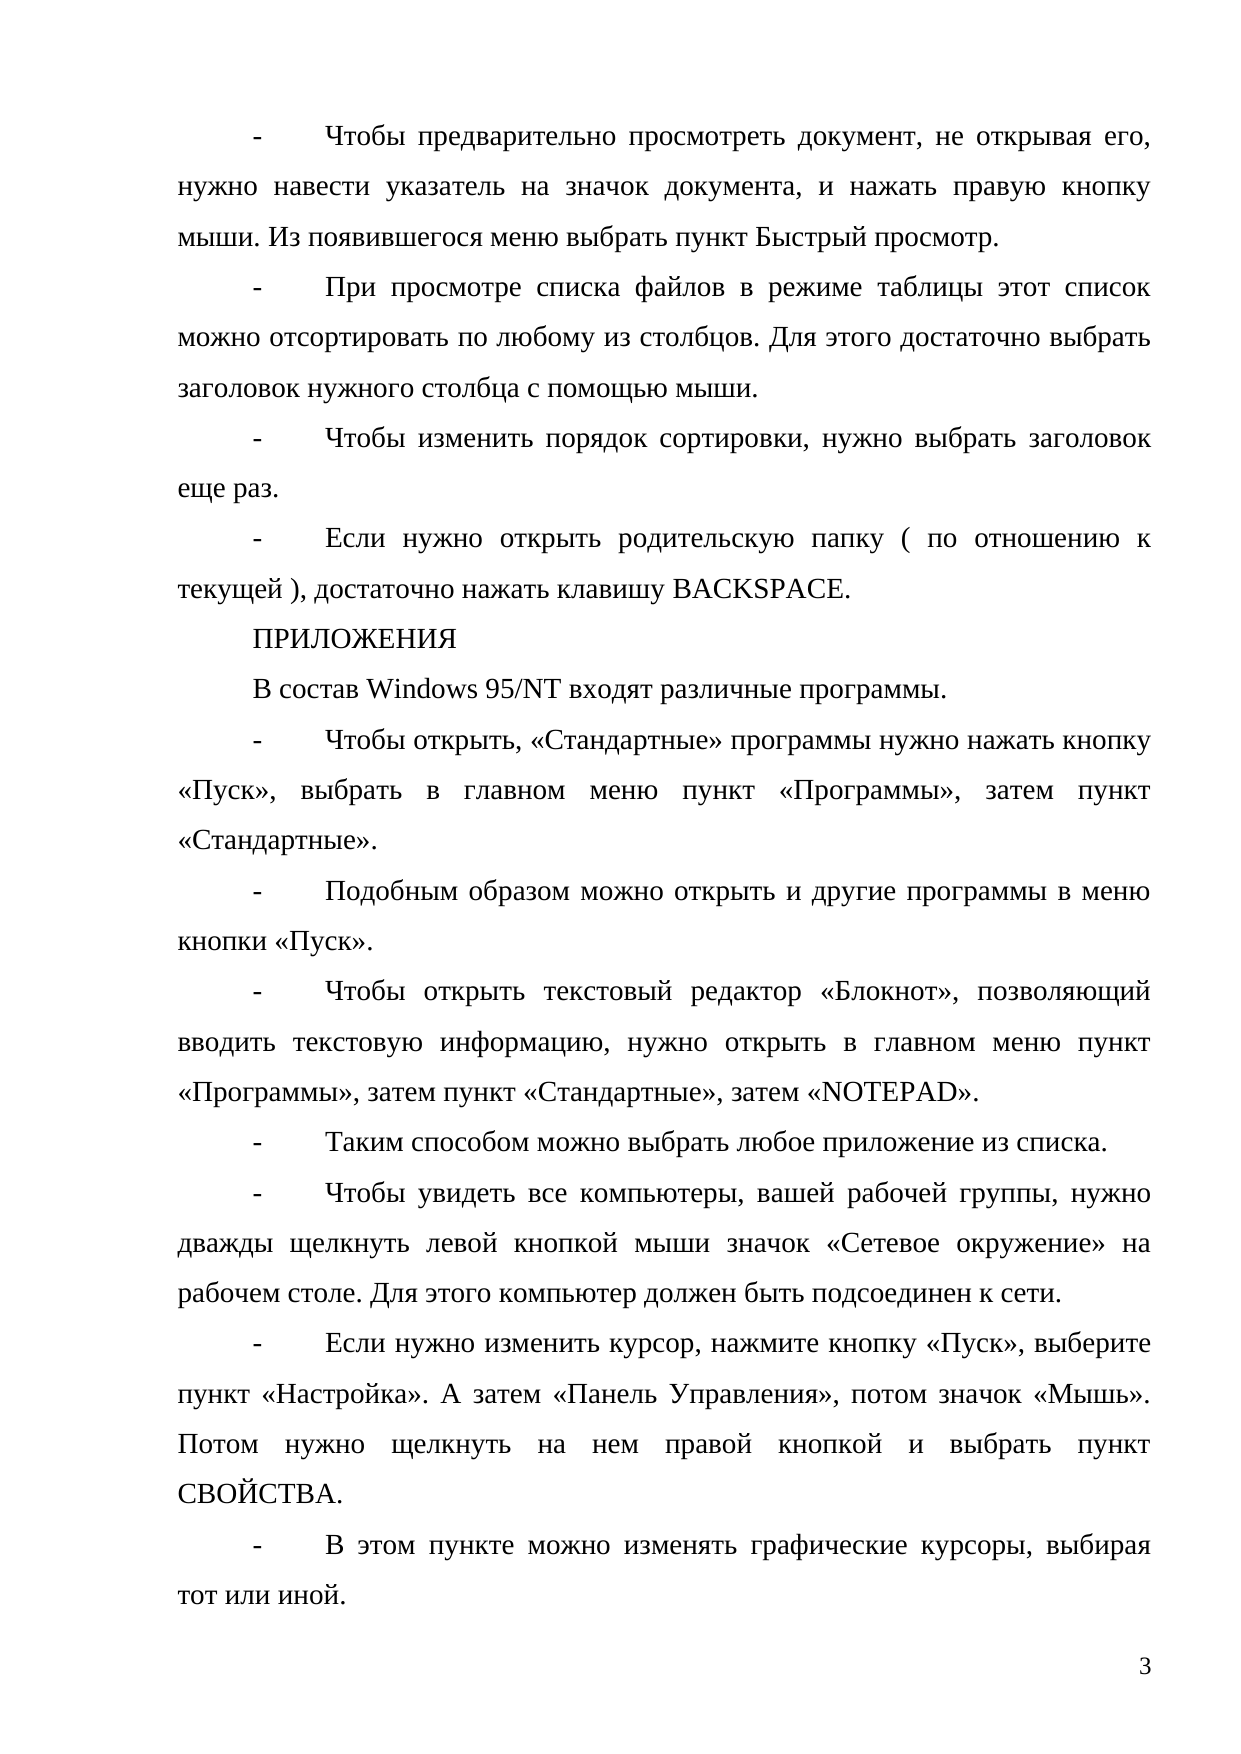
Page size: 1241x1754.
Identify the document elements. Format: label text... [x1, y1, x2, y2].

text В состав Windows 95/NT входят различные программы. [177, 672, 1152, 705]
list При просмотре списка файлов в режиме таблицы этот список можно отсортировать по любому из столбцов. Для этого достаточно выбрать заголовок нужного столбца с помощью мыши. [177, 269, 1152, 403]
text ПРИЛОЖЕНИЯ [177, 621, 1152, 655]
list Чтобы открыть текстовый редактор «Блокнот», позволяющий вводить текстовую информацию, нужно открыть в главном меню пункт «Программы», затем пункт «Стандартные», затем «NOTEPAD». [177, 973, 1152, 1108]
list Чтобы увидеть все компьютеры, вашей рабочей группы, нужно дважды щелкнуть левой кнопкой мыши значок «Сетевое окружение» на рабочем столе. Для этого компьютер должен быть подсоединен к сети. [177, 1175, 1152, 1309]
list В этом пункте можно изменять графические курсоры, выбирая тот или иной. [177, 1527, 1152, 1611]
list Таким способом можно выбрать любое приложение из списка. [177, 1124, 1152, 1158]
list Если нужно изменить курсор, нажмите кнопку «Пуск», выберите пункт «Настройка». А затем «Панель Управления», потом значок «Мышь». Потом нужно щелкнуть на нем правой кнопкой и выбрать пункт СВОЙСТВА. [177, 1326, 1152, 1510]
list Если нужно открыть родительскую папку ( по отношению к текущей ), достаточно нажать клавишу BACKSPACE. [177, 521, 1152, 604]
list Чтобы изменить порядок сортировки, нужно выбрать заголовок еще раз. [177, 420, 1152, 504]
list Чтобы открыть, «Стандартные» программы нужно нажать кнопку «Пуск», выбрать в главном меню пункт «Программы», затем пункт «Стандартные». [177, 722, 1152, 856]
list Чтобы предварительно просмотреть документ, не открывая его, нужно навести указатель на значок документа, и нажать правую кнопку мыши. Из появившегося меню выбрать пункт Быстрый просмотр. [177, 118, 1152, 252]
list Подобным образом можно открыть и другие программы в меню кнопки «Пуск». [177, 873, 1152, 957]
